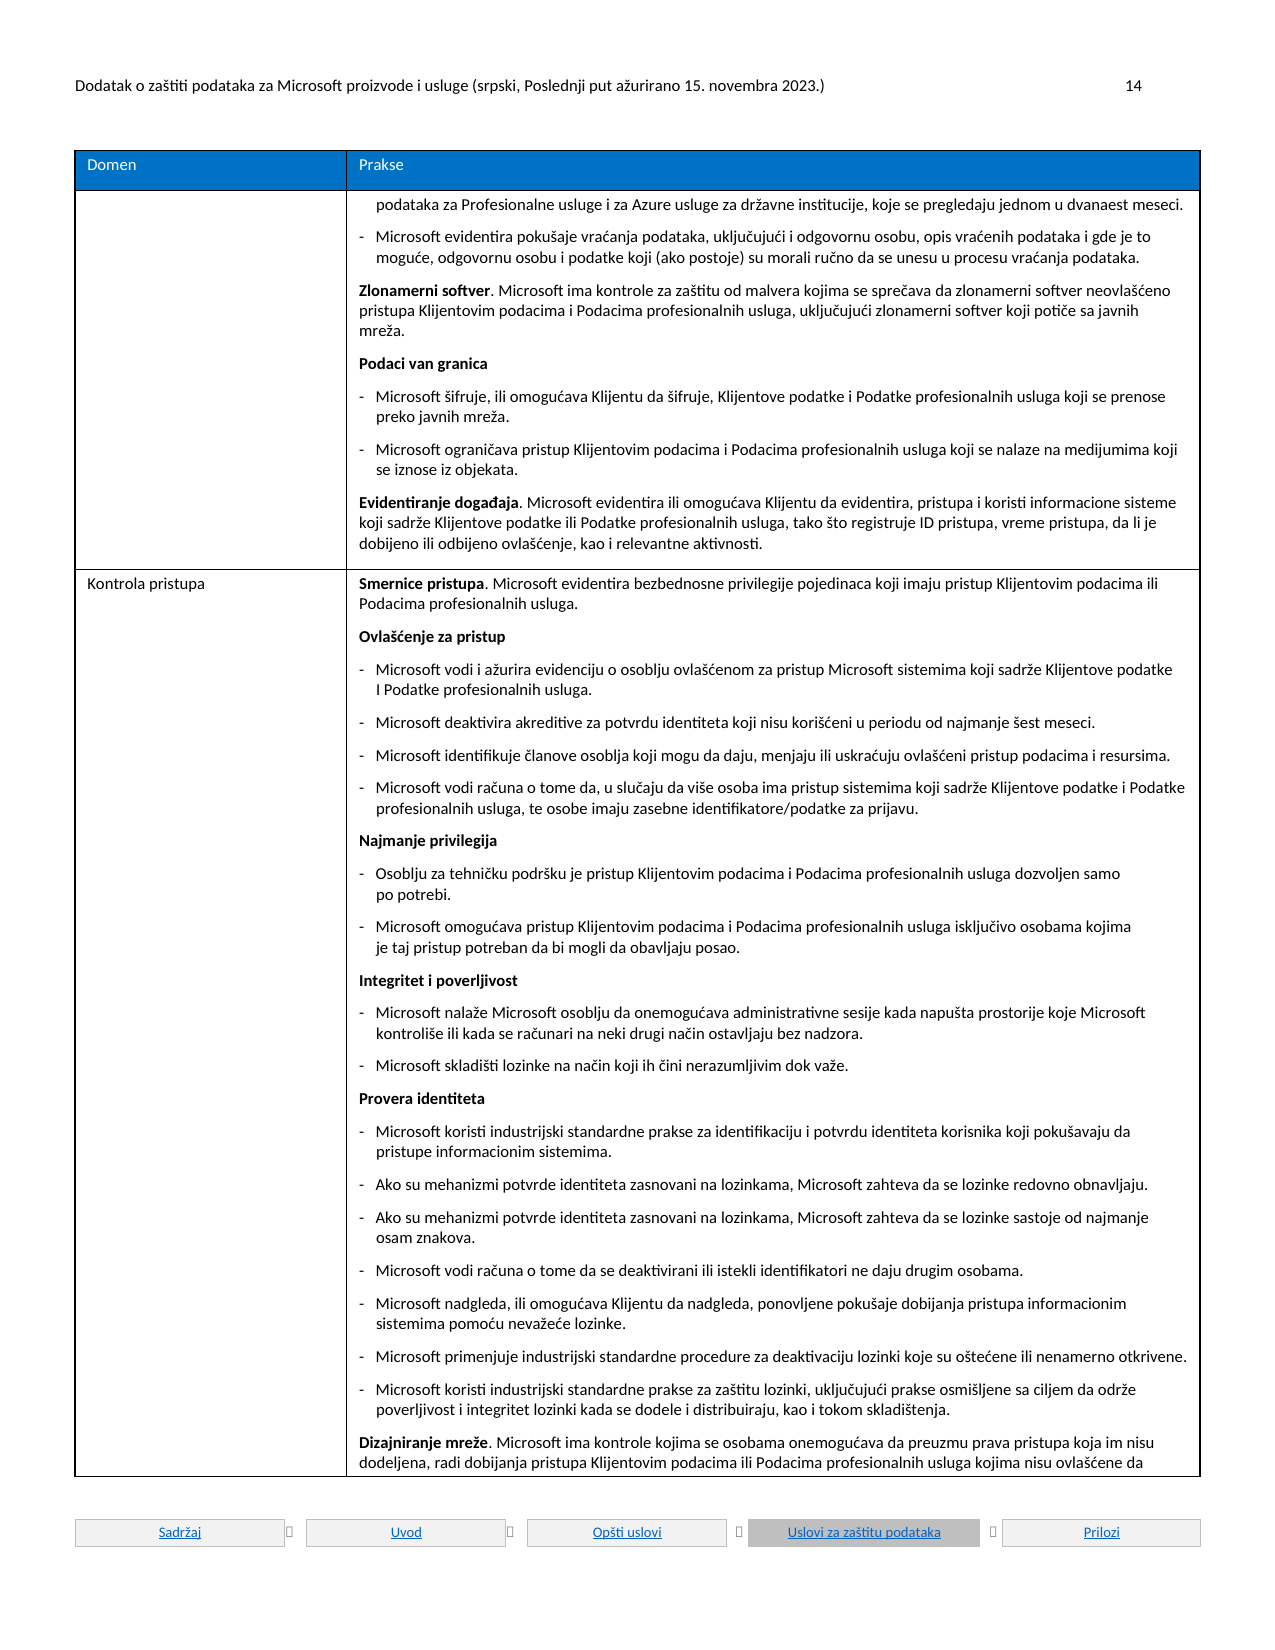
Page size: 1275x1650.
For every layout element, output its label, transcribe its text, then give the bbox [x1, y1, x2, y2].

table_cell Kontrola pristupa [76, 570, 346, 1476]
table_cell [347, 191, 1199, 569]
table_header Prakse [347, 151, 1199, 190]
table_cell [76, 191, 346, 569]
table_header Domen [76, 151, 346, 190]
